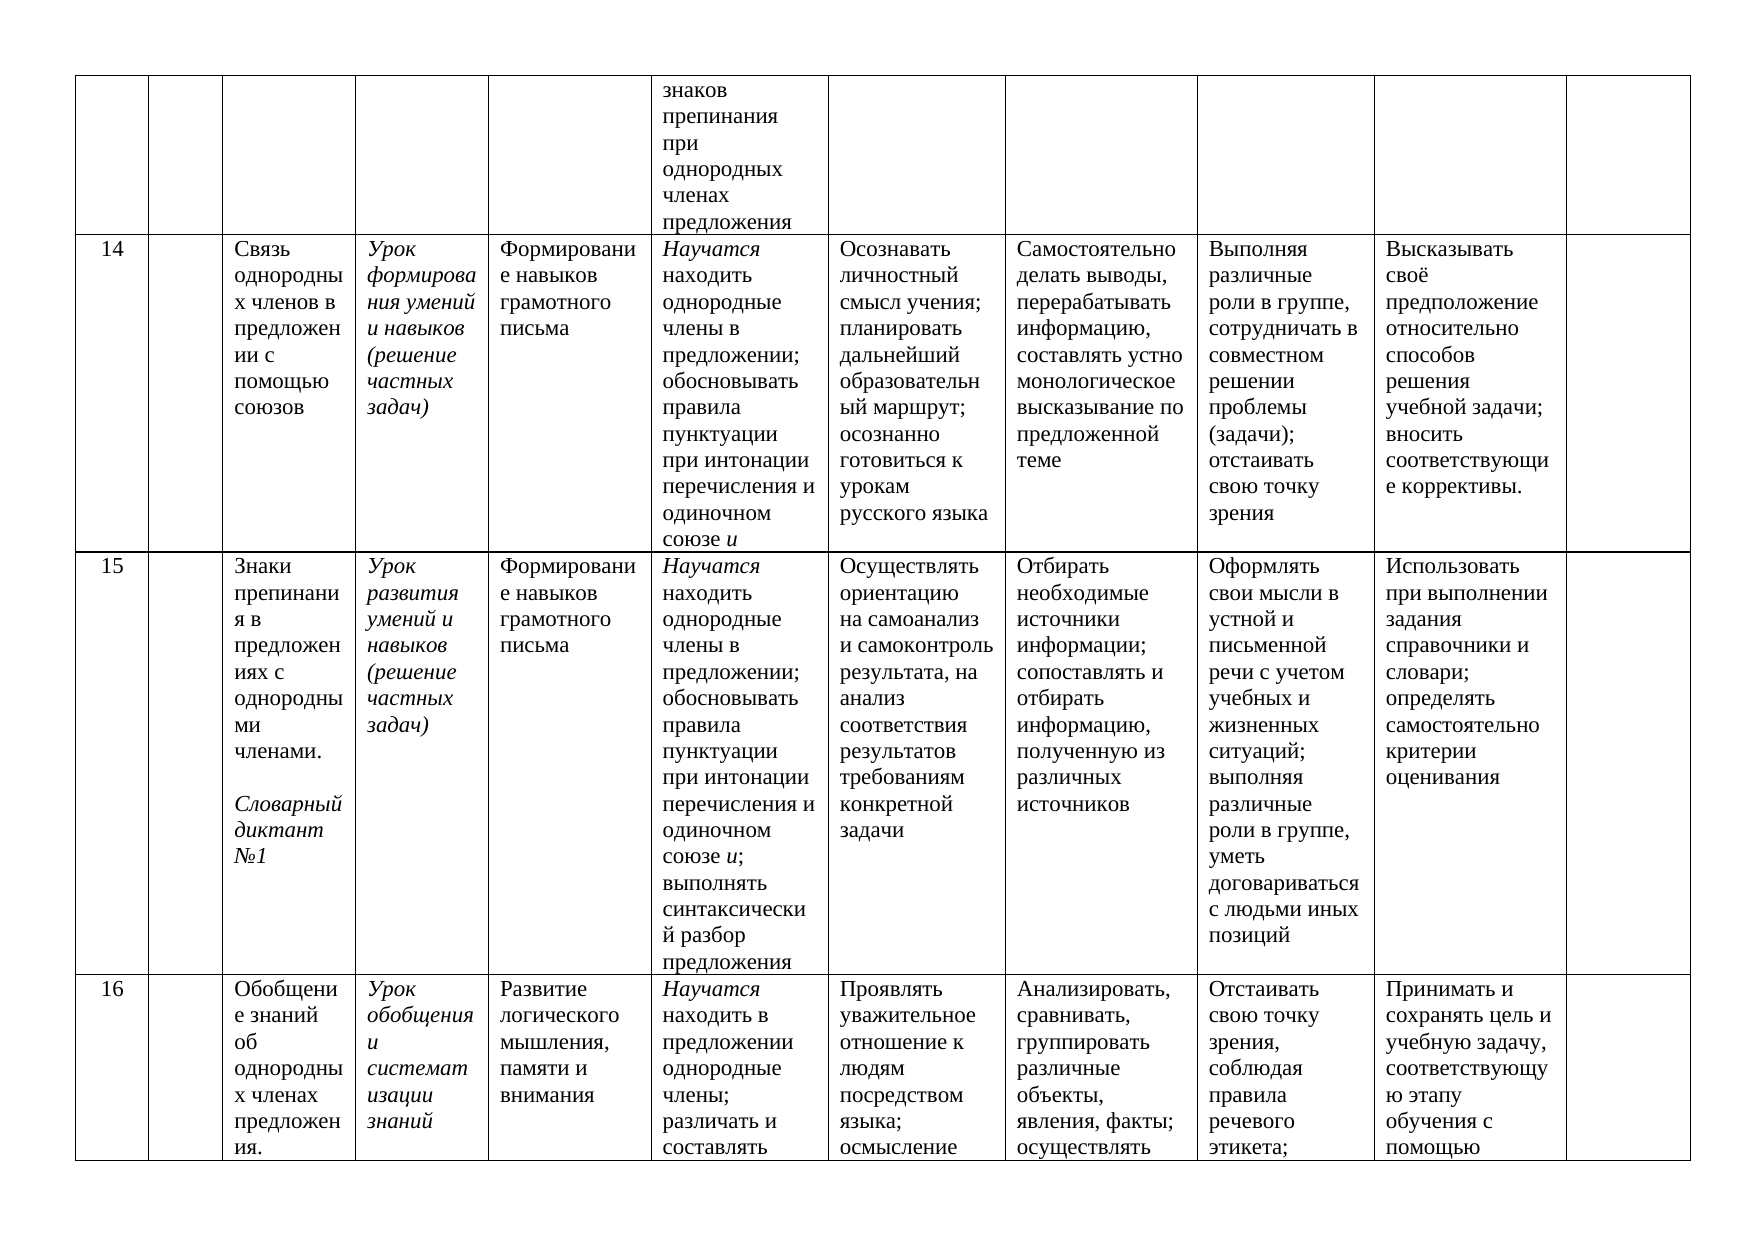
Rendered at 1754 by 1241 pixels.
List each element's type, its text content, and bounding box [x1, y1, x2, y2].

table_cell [1375, 76, 1566, 234]
table_cell [149, 975, 222, 1160]
table_cell [1567, 975, 1690, 1160]
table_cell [1006, 975, 1197, 1160]
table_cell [356, 76, 488, 234]
table_cell Выполняя различные роли в группе, сотрудничать в совместном решении проблемы (задачи); отстаивать свою точку зрения [1198, 235, 1374, 551]
table_cell Формирование навыков грамотного письма [489, 235, 651, 551]
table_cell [489, 975, 651, 1160]
table_cell Связь однородных членов в предложении с помощью союзов [223, 235, 355, 551]
table_cell [149, 235, 222, 551]
table_cell Урок развития умений и навыков (решение частных задач) [356, 553, 488, 974]
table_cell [829, 76, 1005, 234]
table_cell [652, 76, 828, 234]
table_cell Научатся находить однородные члены в предложении; обосновывать правила пунктуации при интонации перечисления и одиночном союзе и; выполнять синтаксический разбор предложения [652, 553, 828, 974]
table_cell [1198, 76, 1374, 234]
table_cell [1567, 76, 1690, 234]
table_cell [149, 553, 222, 974]
table_cell Высказывать своё предположение относительно способов решения учебной задачи; вносить соответствующие коррективы. [1375, 235, 1566, 551]
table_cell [1006, 76, 1197, 234]
table_cell [149, 76, 222, 234]
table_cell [356, 975, 488, 1160]
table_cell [489, 76, 651, 234]
table_cell Осознавать личностный смысл учения; планировать дальнейший образовательный маршрут; осознанно готовиться к урокам русского языка [829, 235, 1005, 551]
table_cell Использовать при выполнении задания справочники и словари; определять самостоятельно критерии оценивания [1375, 553, 1566, 974]
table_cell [223, 975, 355, 1160]
table_cell 15 [76, 553, 148, 974]
table_cell Оформлять свои мысли в устной и письменной речи с учетом учебных и жизненных ситуаций; выполняя различные роли в группе, уметь договариваться с людьми иных позиций [1198, 553, 1374, 974]
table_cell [223, 76, 355, 234]
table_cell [652, 975, 828, 1160]
table_cell [1567, 553, 1690, 974]
table_cell 14 [76, 235, 148, 551]
table_cell Знаки препинания в предложениях с однородными членами. Словарный диктант №1 [223, 553, 355, 974]
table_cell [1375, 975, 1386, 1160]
table_cell Урок формирования умений и навыков (решение частных задач) [356, 235, 488, 551]
table_cell Научатся находить однородные члены в предложении; обосновывать правила пунктуации при интонации перечисления и одиночном союзе и [652, 235, 828, 551]
table_cell Формирование навыков грамотного письма [489, 553, 651, 974]
table_cell 16 [76, 975, 148, 1160]
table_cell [1198, 975, 1374, 1160]
table_cell Отбирать необходимые источники информации; сопоставлять и отбирать информацию, полученную из различных источников [1006, 553, 1197, 974]
table_cell 13 [76, 76, 148, 234]
table_cell [1567, 235, 1690, 551]
table_cell Самостоятельно делать выводы, перерабатывать информацию, составлять устно монологическое высказывание по предложенной теме [1006, 235, 1197, 551]
table_cell Осуществлять ориентацию на самоанализ и самоконтроль результата, на анализ соответствия результатов требованиям конкретной задачи [829, 553, 1005, 974]
table_cell Принимать и сохранять цель и учебную задачу, соответствующую этапу обучения с помощью учителя; понимать причины успеха учебной деятельности. [1462, 975, 1566, 1160]
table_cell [829, 975, 1005, 1160]
